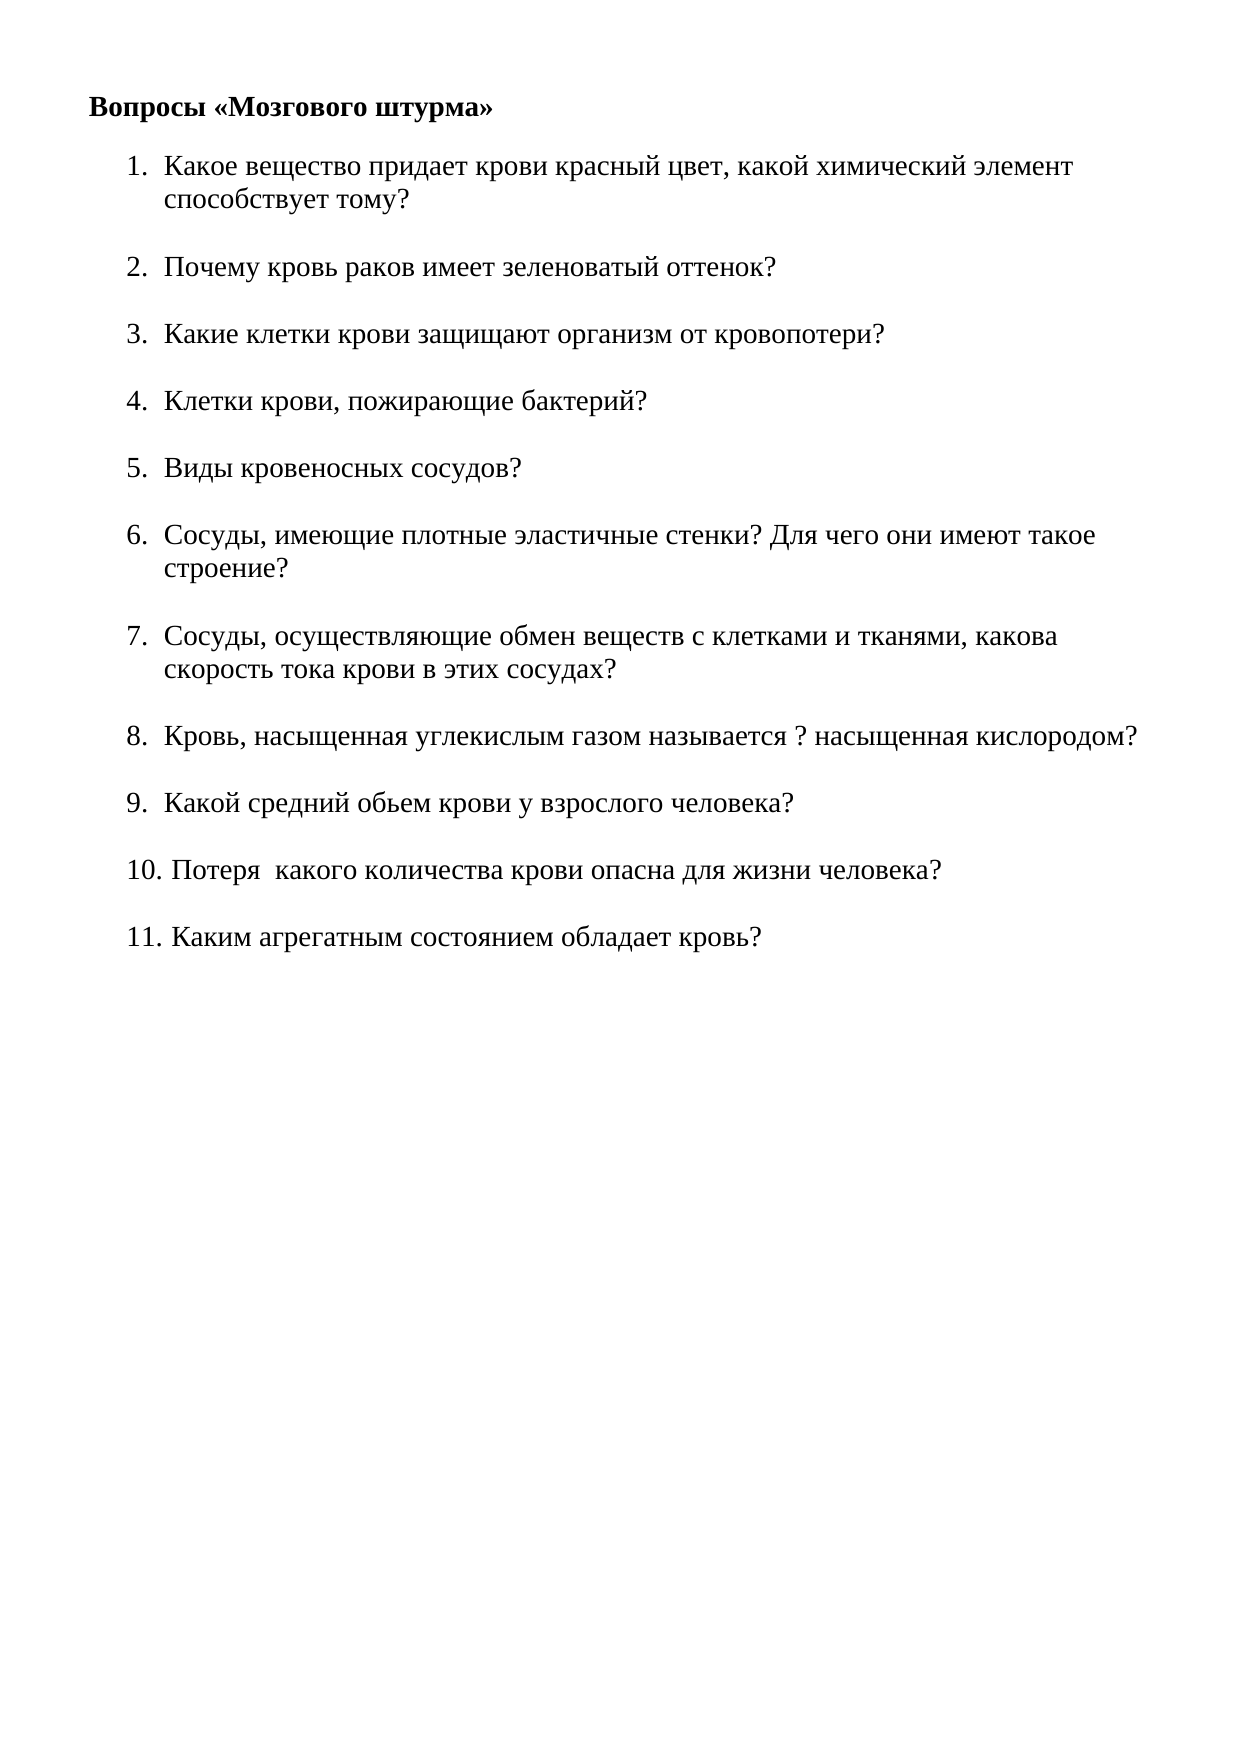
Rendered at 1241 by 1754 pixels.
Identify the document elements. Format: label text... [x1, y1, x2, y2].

list Какие клетки крови защищают организм от кровопотери? [126, 316, 1152, 349]
text Вопросы «Мозгового штурма» [89, 89, 1152, 122]
list Какой средний обьем крови у взрослого человека? [126, 785, 1152, 819]
list Потеря какого количества крови опасна для жизни человека? [126, 852, 1152, 886]
list Виды кровеносных сосудов? [126, 450, 1152, 483]
list Каким агрегатным состоянием обладает кровь? [126, 919, 1152, 953]
list Почему кровь раков имеет зеленоватый оттенок? [126, 249, 1152, 282]
list Клетки крови, пожирающие бактерий? [126, 383, 1152, 416]
list Сосуды, осуществляющие обмен веществ с клетками и тканями, какова скорость тока крови в этих сосудах? [126, 618, 1152, 685]
list Кровь, насыщенная углекислым газом называется ? насыщенная кислородом? [126, 718, 1152, 752]
list Сосуды, имеющие плотные эластичные стенки? Для чего они имеют такое строение? [126, 517, 1152, 584]
list Какое вещество придает крови красный цвет, какой химический элемент способствует тому? [126, 148, 1152, 215]
